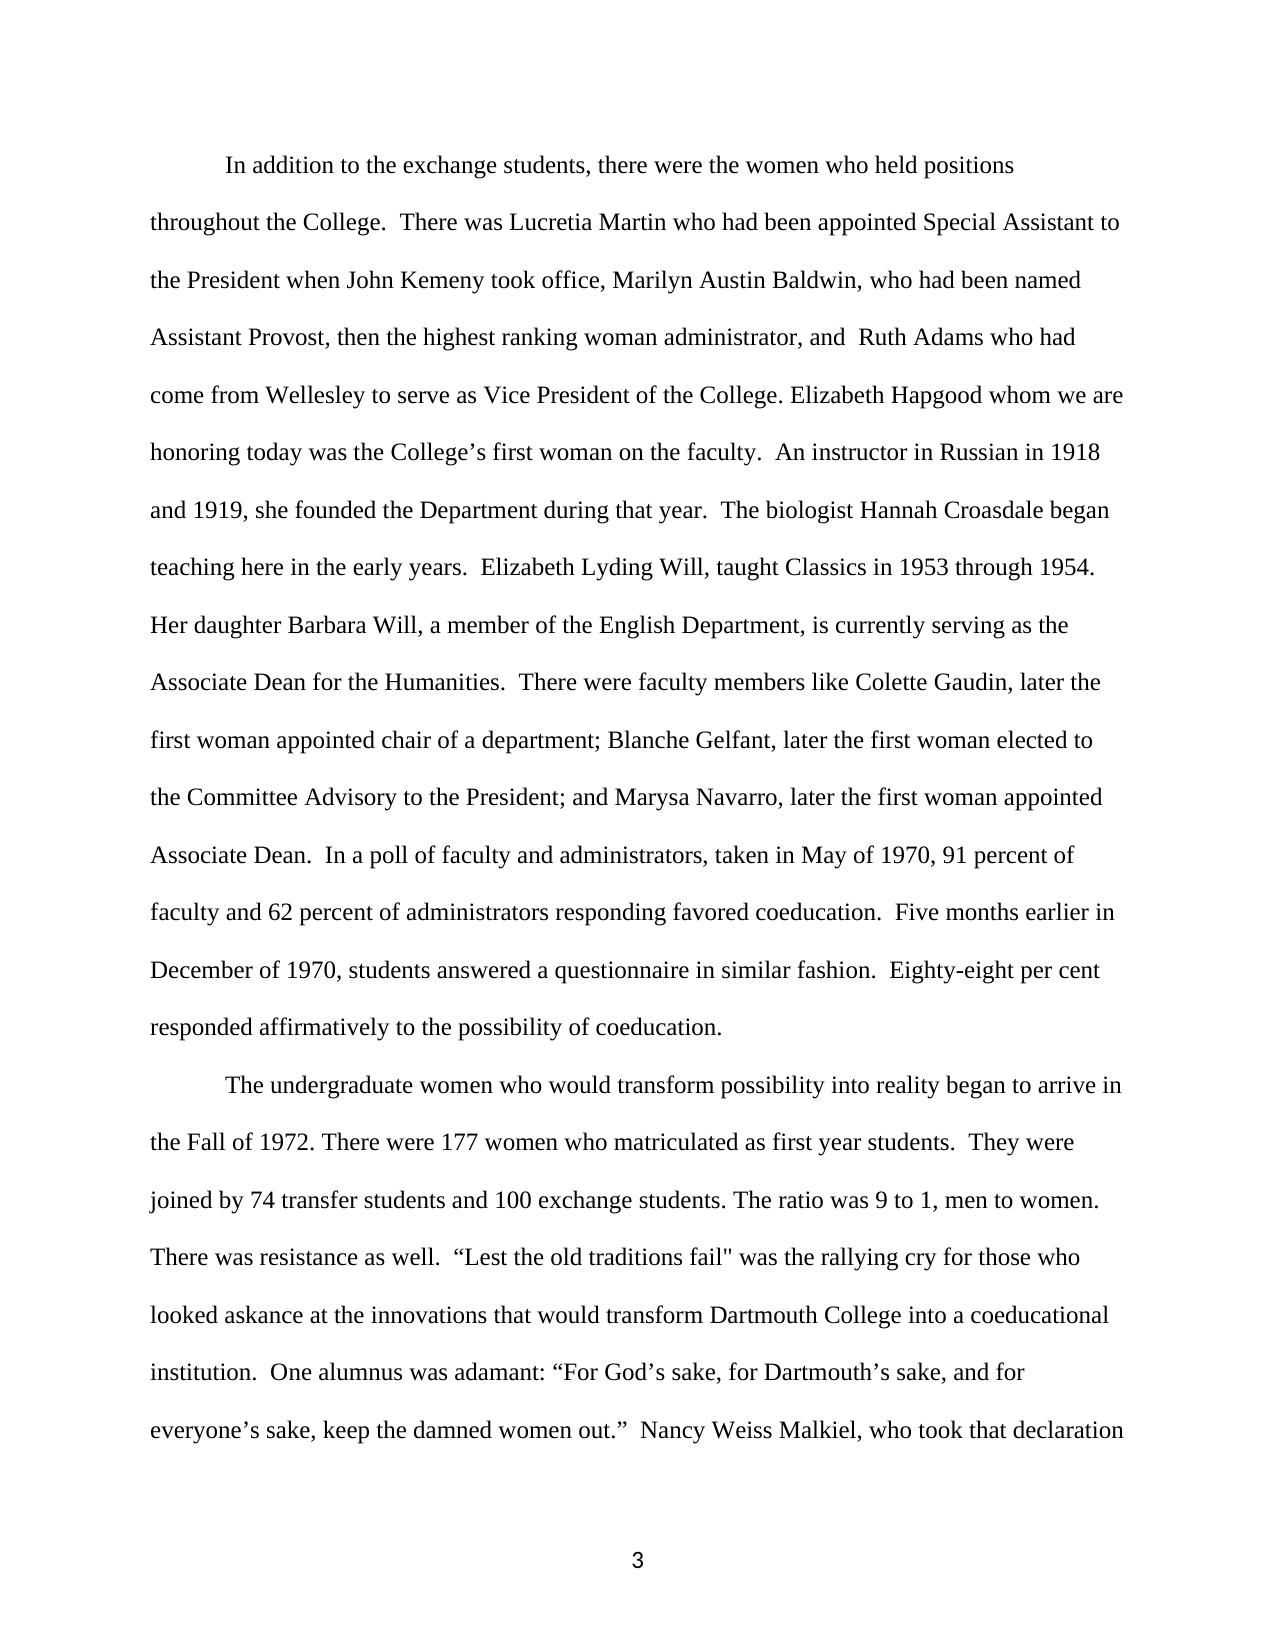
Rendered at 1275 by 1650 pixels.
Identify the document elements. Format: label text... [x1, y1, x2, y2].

text In addition to the exchange students, there were the women who held positions throughout the College. There was Lucretia Martin who had been appointed Special Assistant to the President when John Kemeny took office, Marilyn Austin Baldwin, who had been named Assistant Provost, then the highest ranking woman administrator, and Ruth Adams who had come from Wellesley to serve as Vice President of the College. Elizabeth Hapgood whom we are honoring today was the College’s first woman on the faculty. An instructor in Russian in 1918 and 1919, she founded the Department during that year. The biologist Hannah Croasdale began teaching here in the early years. Elizabeth Lyding Will, taught Classics in 1953 through 1954. Her daughter Barbara Will, a member of the English Department, is currently serving as the Associate Dean for the Humanities. There were faculty members like Colette Gaudin, later the first woman appointed chair of a department; Blanche Gelfant, later the first woman elected to the Committee Advisory to the President; and Marysa Navarro, later the first woman appointed Associate Dean. In a poll of faculty and administrators, taken in May of 1970, 91 percent of faculty and 62 percent of administrators responding favored coeducation. Five months earlier in December of 1970, students answered a questionnaire in similar fashion. Eighty-eight per cent responded affirmatively to the possibility of coeducation. [150, 150, 1125, 1041]
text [150, 1070, 1125, 1444]
